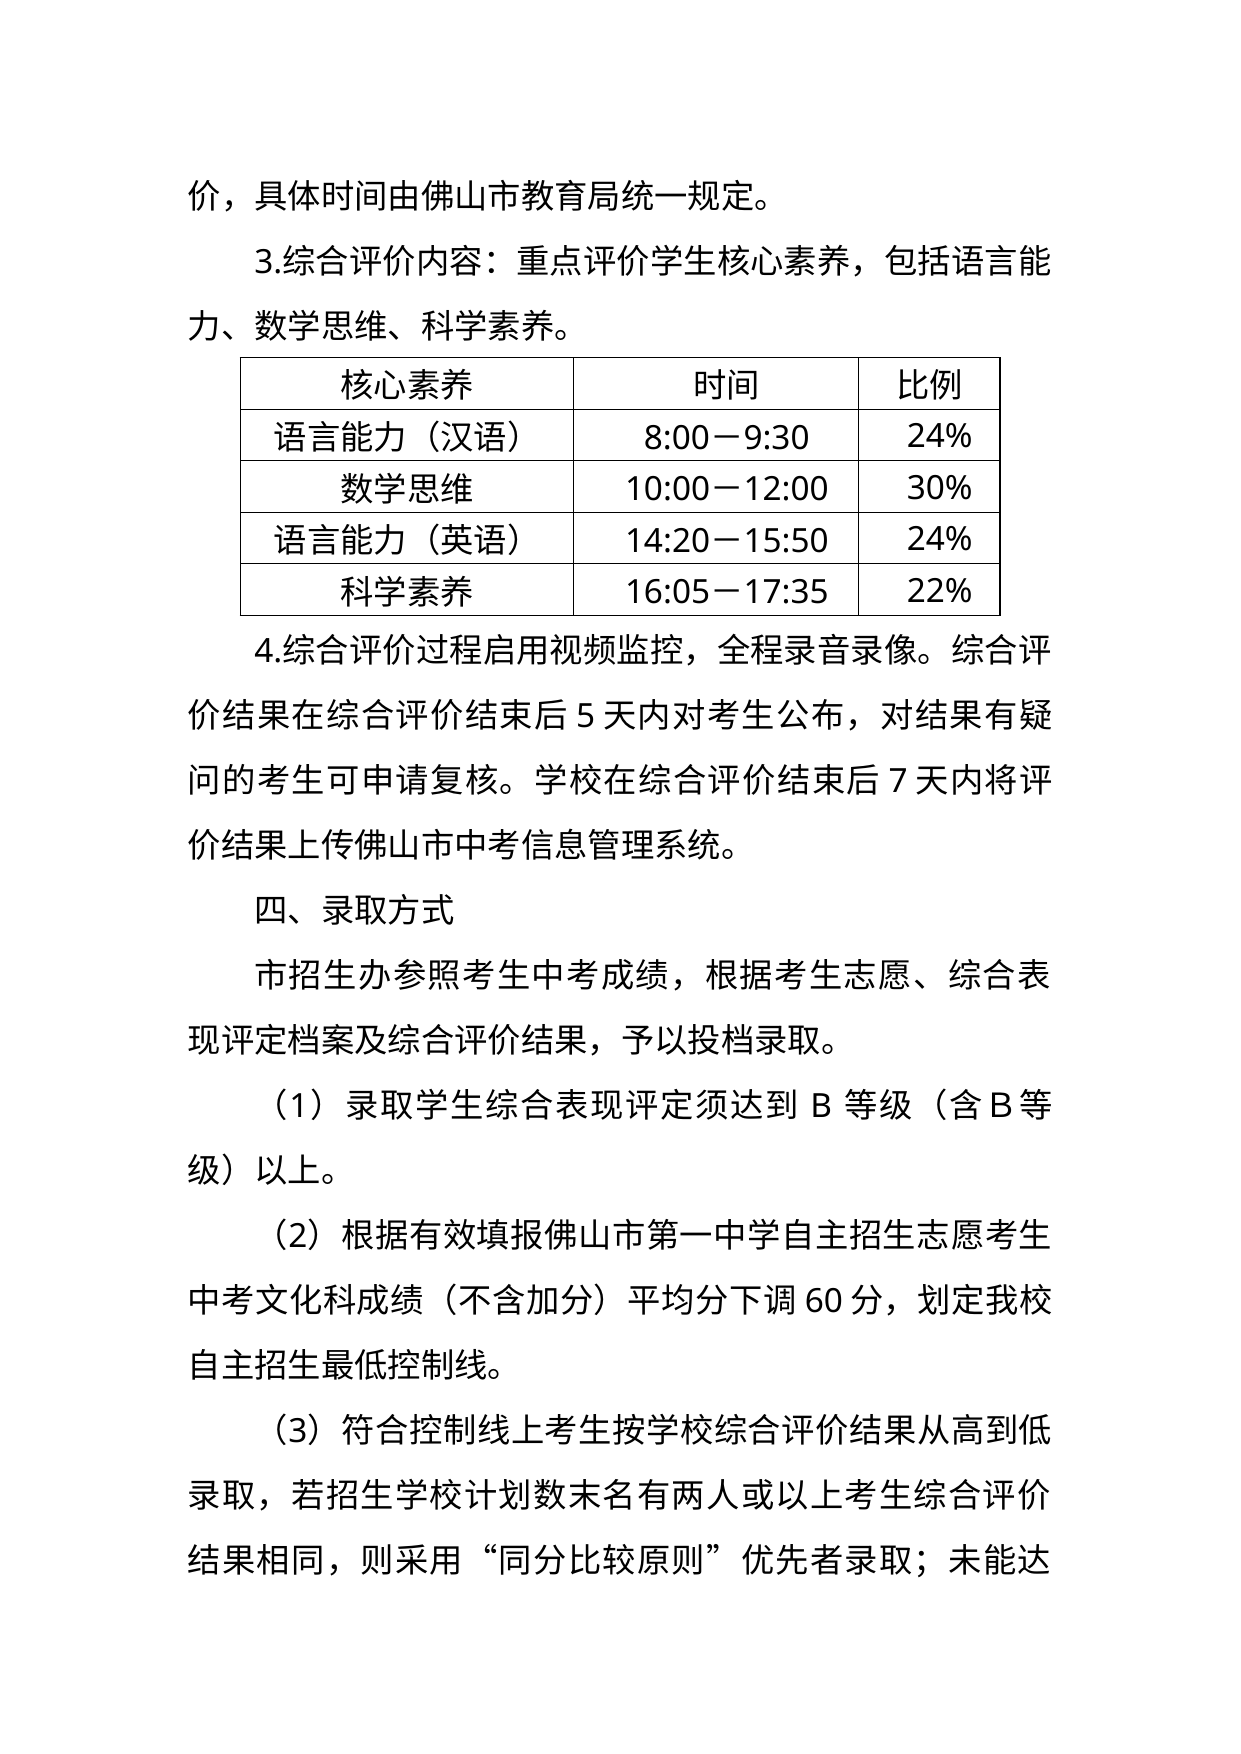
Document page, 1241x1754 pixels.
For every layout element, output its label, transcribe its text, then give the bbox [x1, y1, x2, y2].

table_cell 14:20－15:50 [574, 513, 858, 563]
table_cell 语言能力（汉语） [241, 410, 573, 460]
table_cell 24% [859, 410, 999, 460]
table_header 时间 [574, 358, 858, 408]
table_header 比例 [859, 358, 999, 408]
table_cell 语言能力（英语） [241, 513, 573, 563]
table_cell 16:05－17:35 [574, 564, 858, 615]
text 市招生办参照考生中考成绩，根据考生志愿、综合表现评定档案及综合评价结果，予以投档录取。 [187, 941, 1053, 1071]
table_cell 数学思维 [241, 461, 573, 512]
text 3.综合评价内容：重点评价学生核心素养，包括语言能力、数学思维、科学素养。 [187, 227, 1053, 357]
text （2）根据有效填报佛山市第一中学自主招生志愿考生中考文化科成绩（不含加分）平均分下调60分，划定我校自主招生最低控制线。 [187, 1201, 1053, 1396]
table_cell 10:00－12:00 [574, 461, 858, 512]
text 4.综合评价过程启用视频监控，全程录音录像。综合评价结果在综合评价结束后5天内对考生公布，对结果有疑问的考生可申请复核。学校在综合评价结束后7天内将评价结果上传佛山市中考信息管理系统。 [187, 616, 1053, 876]
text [187, 162, 1053, 227]
table_cell 22% [859, 564, 999, 615]
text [187, 1396, 1053, 1591]
table_cell 8:00－9:30 [574, 410, 858, 460]
text 四、录取方式 [187, 876, 1053, 941]
table_cell 科学素养 [241, 564, 573, 615]
table_cell 24% [859, 513, 999, 563]
table_header 核心素养 [241, 358, 573, 408]
table_cell 30% [859, 461, 999, 512]
text （1）录取学生综合表现评定须达到 B 等级（含Ｂ等级）以上。 [187, 1071, 1053, 1201]
